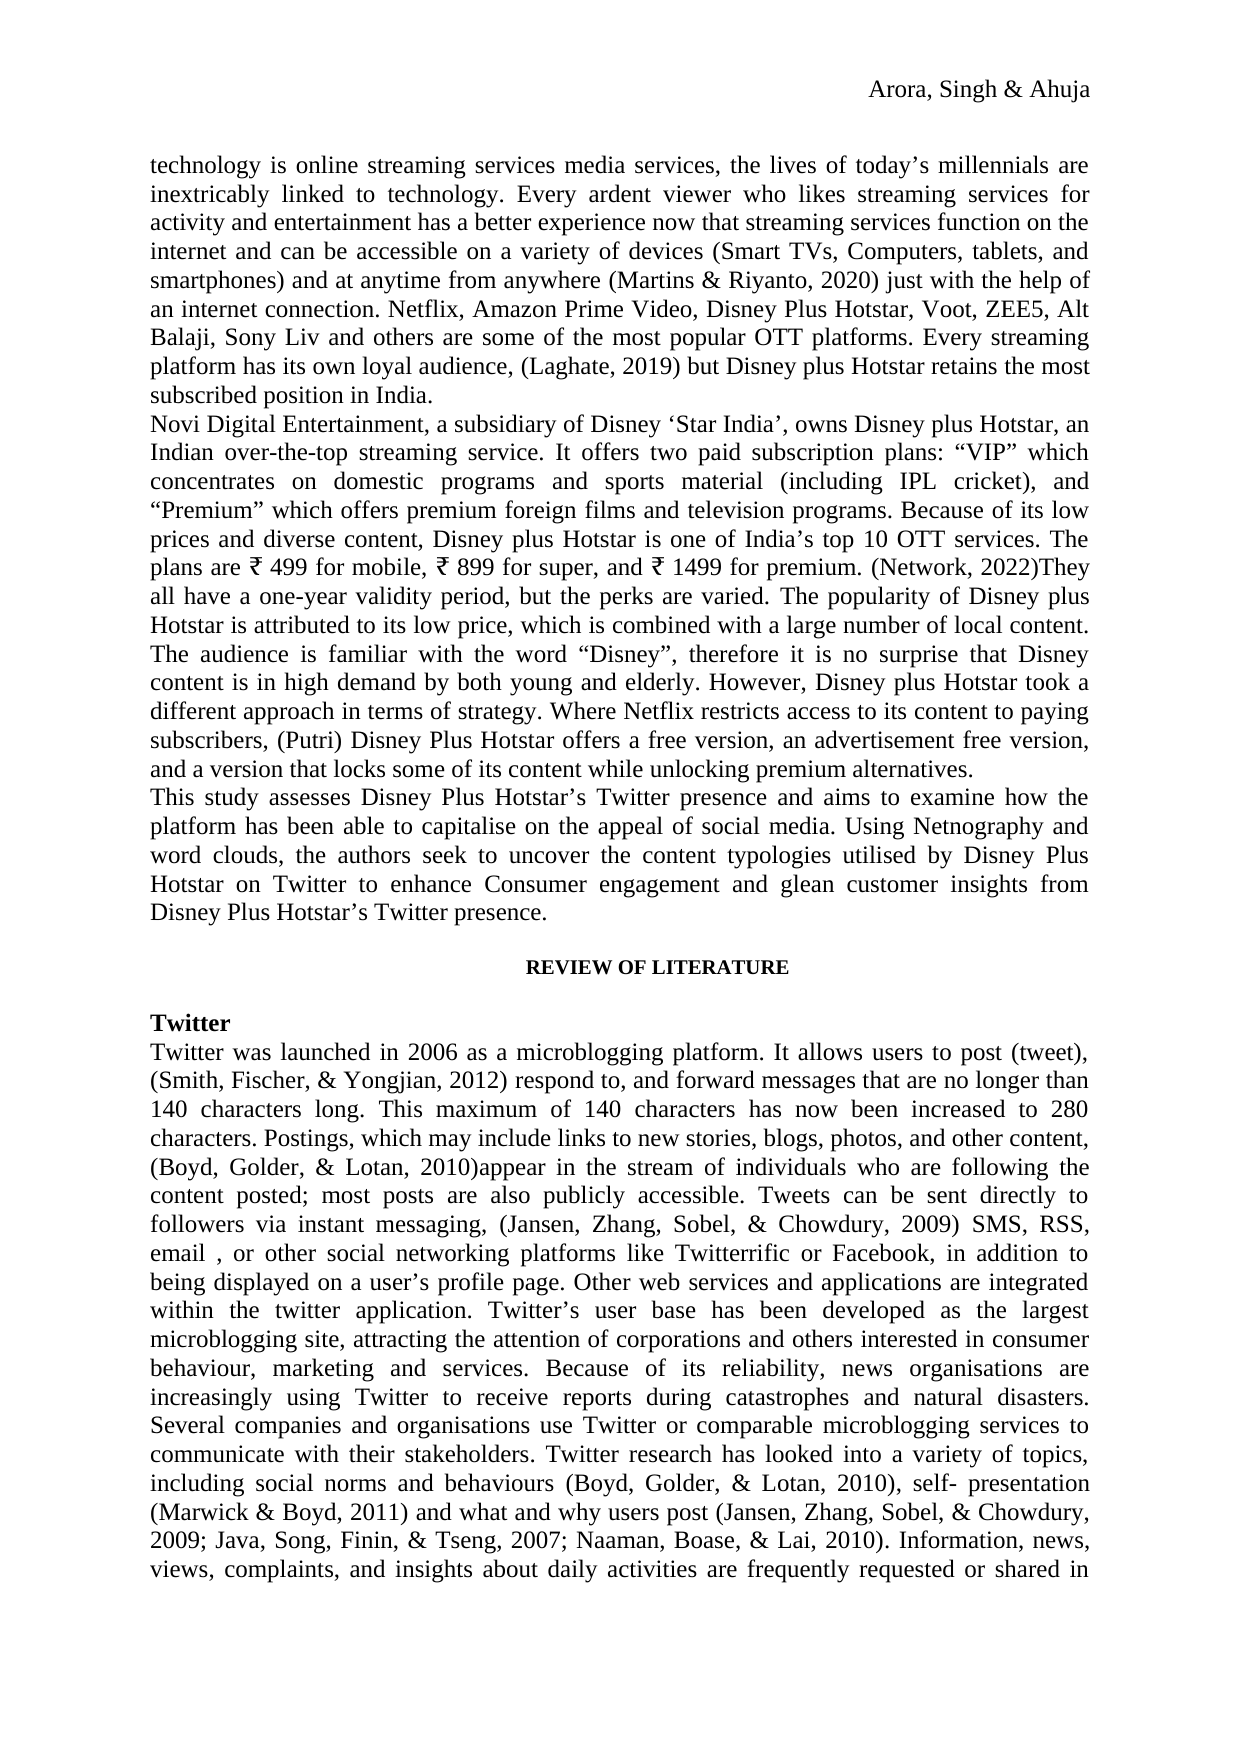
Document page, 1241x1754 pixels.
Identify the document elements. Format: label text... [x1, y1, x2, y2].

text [150, 150, 1090, 409]
list Twitter [150, 1008, 1090, 1037]
list REVIEW OF LITERATURE [225, 955, 1090, 979]
text Novi Digital Entertainment, a subsidiary of Disney ‘Star India’, owns Disney plus Hotstar, an Indian over-the-top streaming service. It offers two paid subscription plans: “VIP” which concentrates on domestic programs and sports material (including IPL cricket), and “Premium” which offers premium foreign films and television programs. Because of its low prices and diverse content, Disney plus Hotstar is one of India’s top 10 OTT services. The plans are ₹ 499 for mobile, ₹ 899 for super, and ₹ 1499 for premium. They all have a one-year validity period, but the perks are varied. The popularity of Disney plus Hotstar is attributed to its low price, which is combined with a large number of local content. The audience is familiar with the word “Disney”, therefore it is no surprise that Disney content is in high demand by both young and elderly. However, Disney plus Hotstar took a different approach in terms of strategy. Where Netflix restricts access to its content to paying subscribers, Disney Plus Hotstar offers a free version, an advertisement free version, and a version that locks some of its content while unlocking premium alternatives. [150, 409, 1090, 782]
text This study assesses Disney Plus Hotstar’s Twitter presence and aims to examine how the platform has been able to capitalise on the appeal of social media. Using Netnography and word clouds, the authors seek to uncover the content typologies utilised by Disney Plus Hotstar on Twitter to enhance Consumer engagement and glean customer insights from Disney Plus Hotstar’s Twitter presence. [150, 782, 1090, 926]
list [150, 1037, 1090, 1583]
